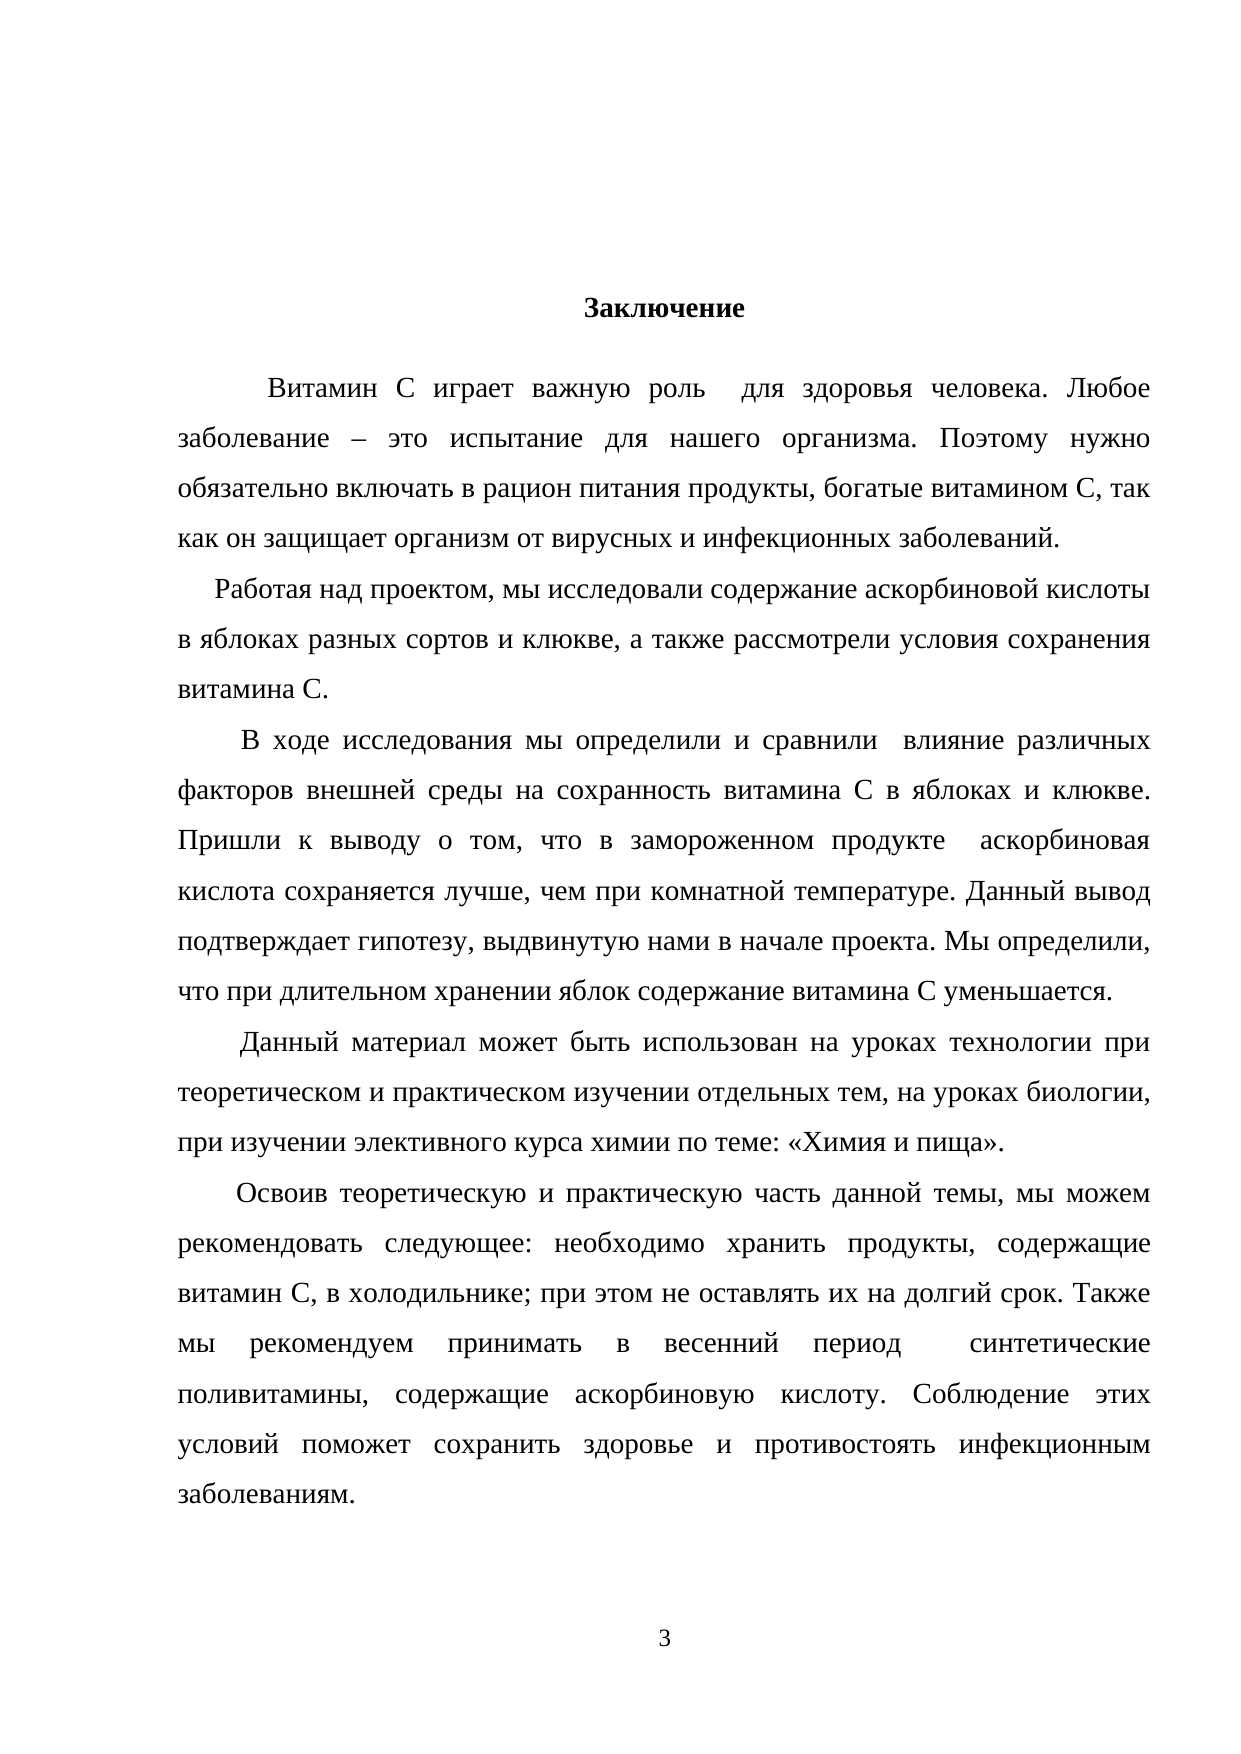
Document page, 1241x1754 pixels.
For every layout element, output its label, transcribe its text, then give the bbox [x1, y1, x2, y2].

text Данный материал может быть использован на уроках технологии при теоретическом и практическом изучении отдельных тем, на уроках биологии, при изучении элективного курса химии по теме: «Химия и пища». [177, 1024, 1152, 1158]
text Работая над проектом, мы исследовали содержание аскорбиновой кислоты в яблоках разных сортов и клюкве, а также рассмотрели условия сохранения витамина С. [177, 571, 1152, 705]
text В ходе исследования мы определили и сравнили влияние различных факторов внешней среды на сохранность витамина С в яблоках и клюкве. Пришли к выводу о том, что в замороженном продукте аскорбиновая кислота сохраняется лучше, чем при комнатной температуре. Данный вывод подтверждает гипотезу, выдвинутую нами в начале проекта. Мы определили, что при длительном хранении яблок содержание витамина С уменьшается. [177, 722, 1152, 1007]
text Освоив теоретическую и практическую часть данной темы, мы можем рекомендовать следующее: необходимо хранить продукты, содержащие витамин С, в холодильнике; при этом не оставлять их на долгий срок. Также мы рекомендуем принимать в весенний период синтетические поливитамины, содержащие аскорбиновую кислоту. Соблюдение этих условий поможет сохранить здоровье и противостоять инфекционным заболеваниям. [177, 1175, 1152, 1510]
text Витамин С играет важную роль для здоровья человека. Любое заболевание – это испытание для нашего организма. Поэтому нужно обязательно включать в рацион питания продукты, богатые витамином С, так как он защищает организм от вирусных и инфекционных заболеваний. [177, 370, 1152, 554]
text Заключение [177, 290, 1152, 324]
